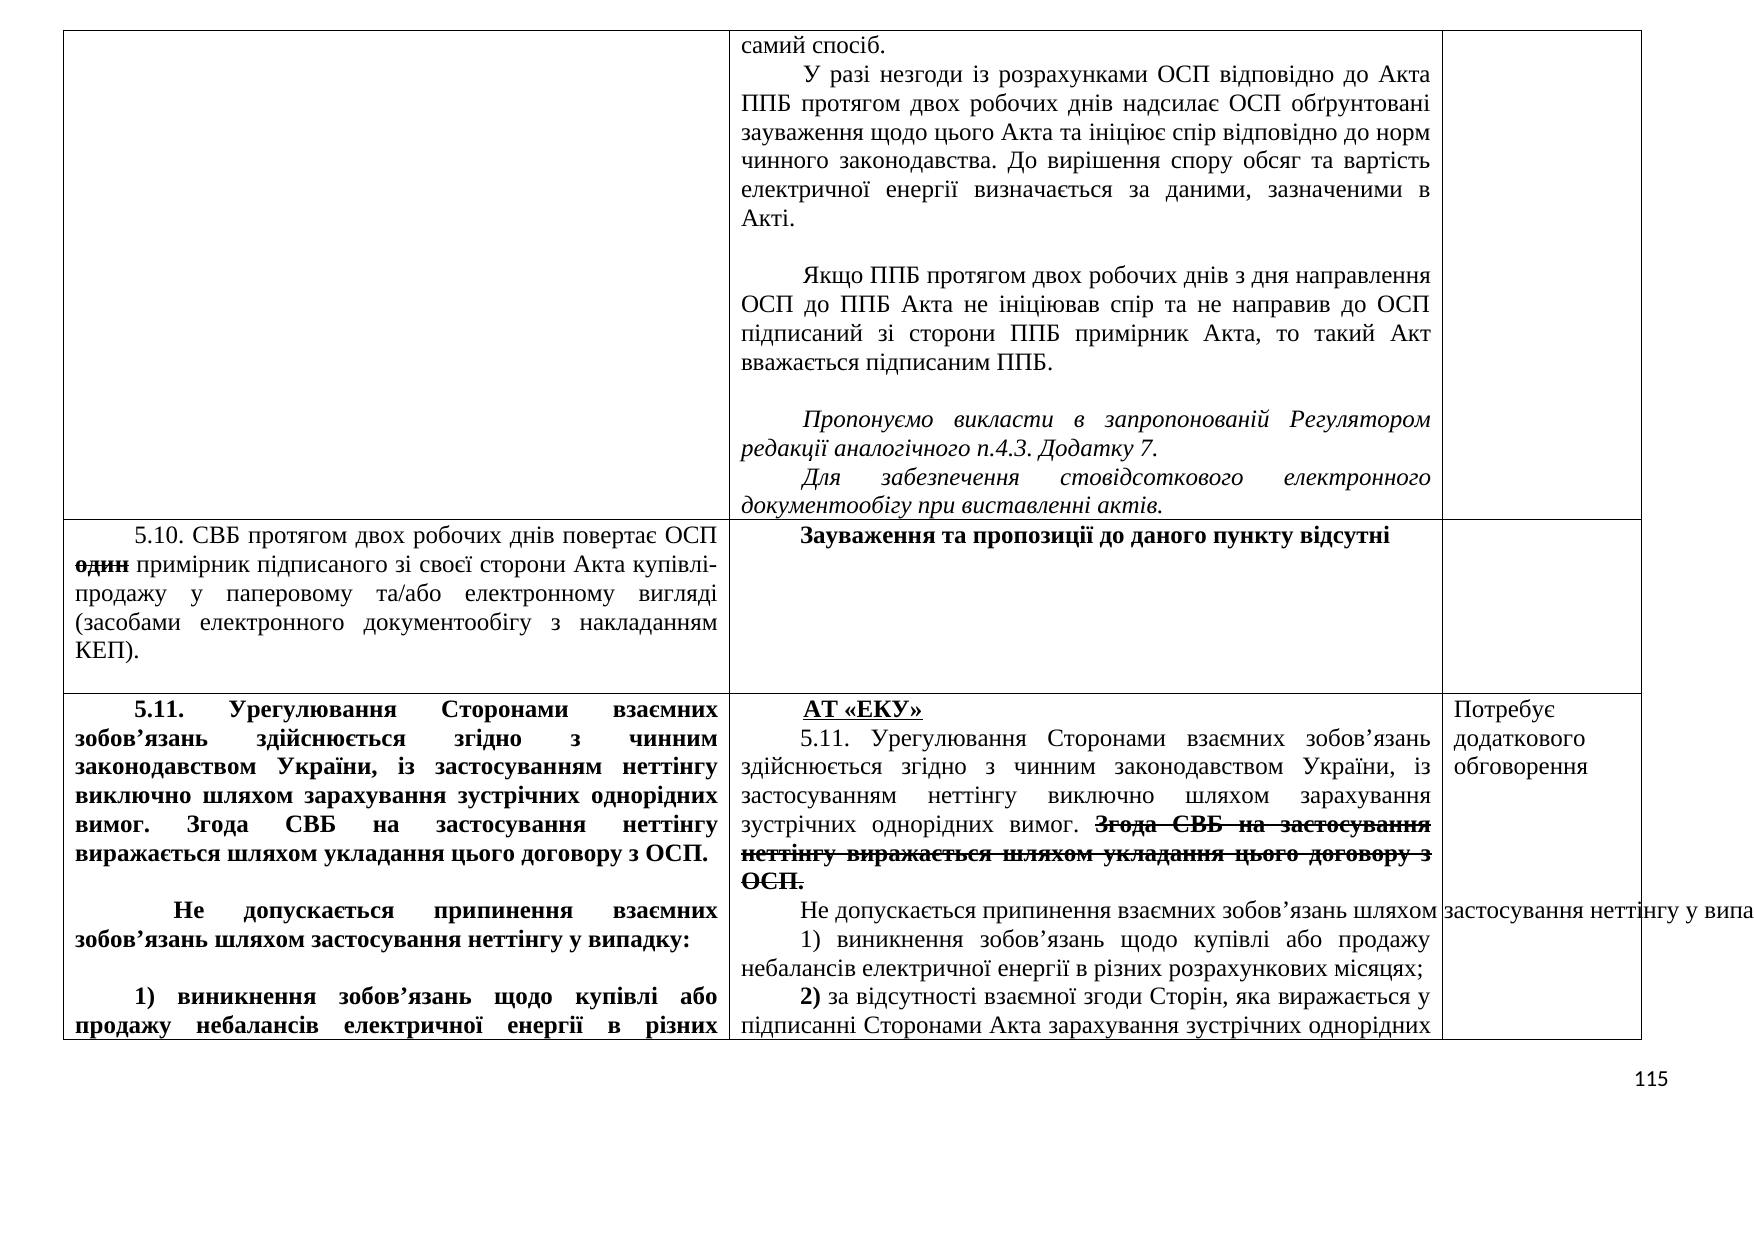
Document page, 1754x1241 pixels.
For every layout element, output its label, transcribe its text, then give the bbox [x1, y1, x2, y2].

table_cell [1443, 520, 1641, 693]
table_cell Зауваження та пропозиції до даного пункту відсутні [730, 520, 1442, 693]
table_cell [1443, 31, 1641, 519]
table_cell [730, 694, 1442, 1039]
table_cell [64, 694, 729, 1039]
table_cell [64, 31, 729, 519]
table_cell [730, 31, 1442, 519]
table_cell 5.10. СВБ протягом двох робочих днів повертає ОСП один примірник підписаного зі своєї сторони Акта купівлі-продажу у паперовому та/або електронному вигляді (засобами електронного документообігу з накладанням КЕП). [64, 520, 729, 693]
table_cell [1443, 694, 1641, 1039]
